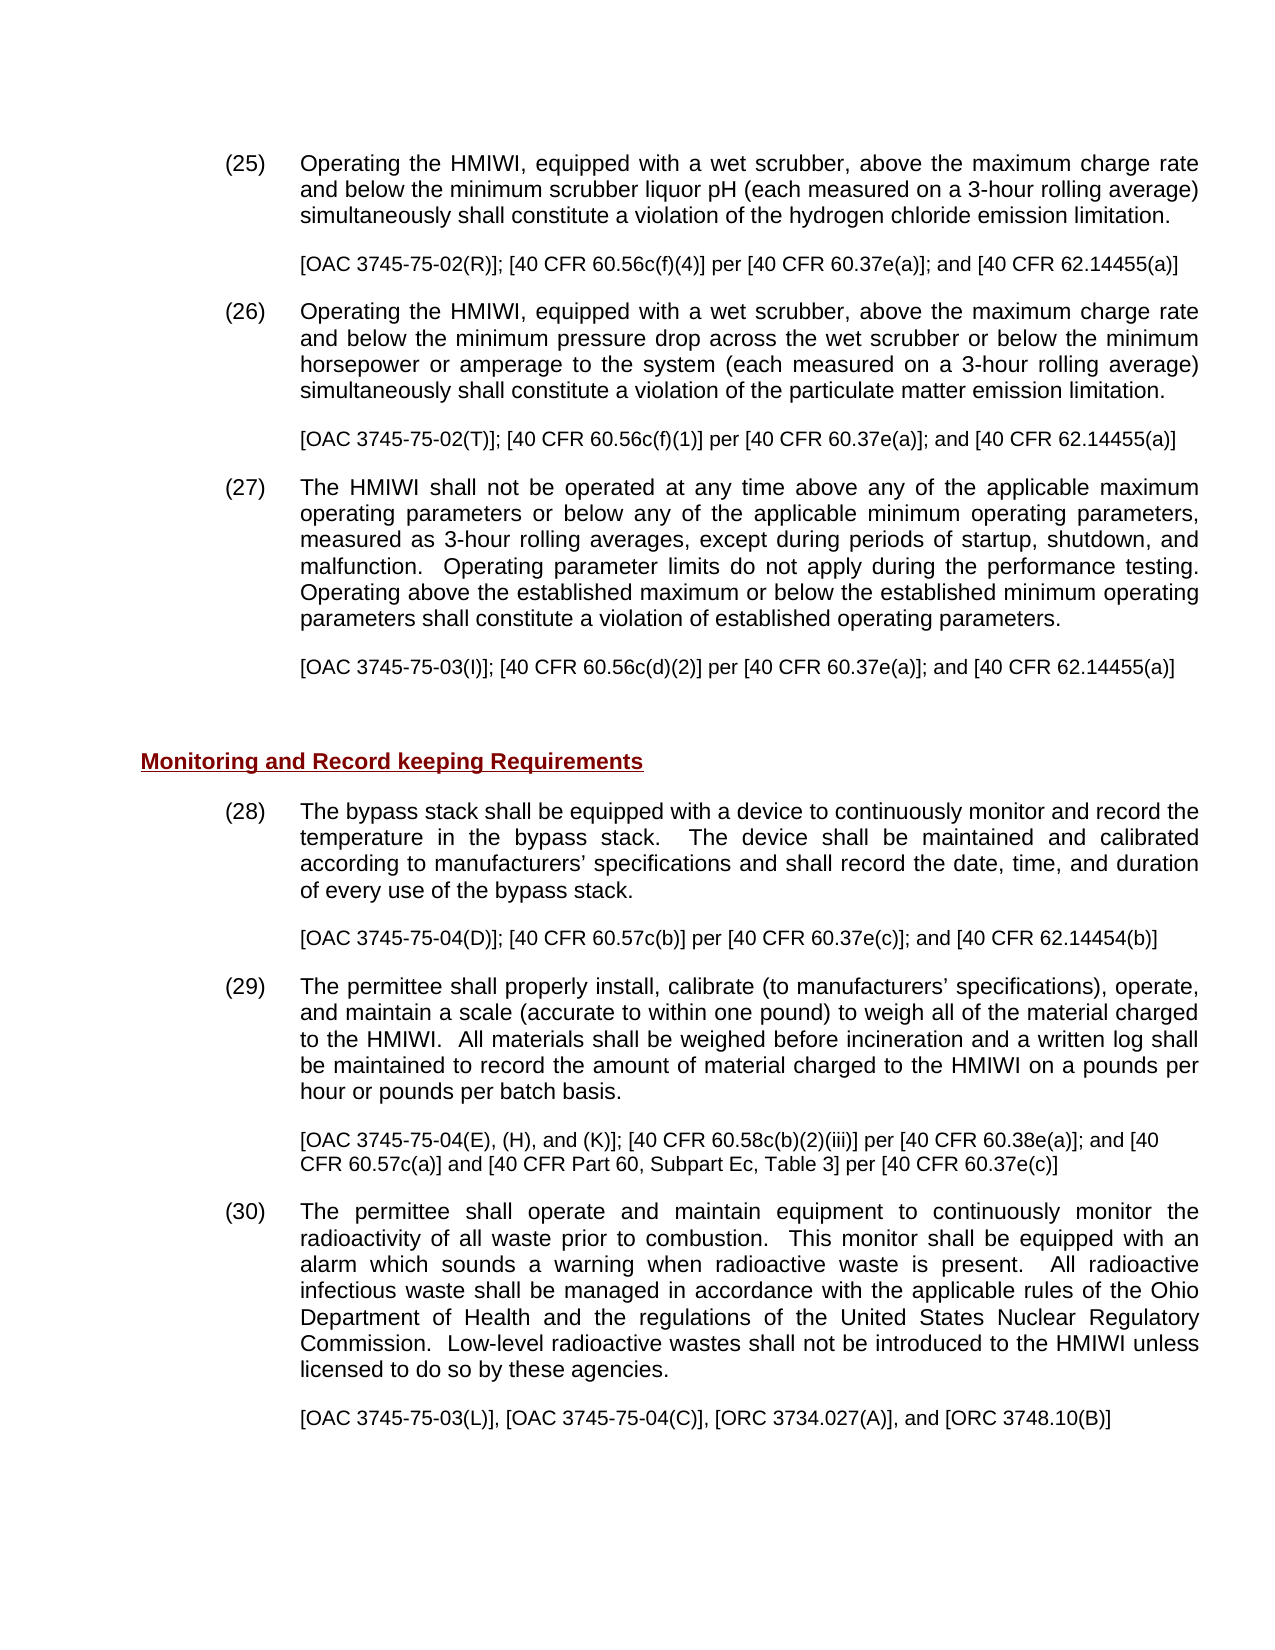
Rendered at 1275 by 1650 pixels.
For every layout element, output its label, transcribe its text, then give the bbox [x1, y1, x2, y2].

text [OAC 3745-75-02(R)]; [40 CFR 60.56c(f)(4)] per [40 CFR 60.37e(a)]; and [40 CFR 62.14455(a)] [300, 251, 1200, 275]
text The permittee shall operate and maintain equipment to continuously monitor the radioactivity of all waste prior to combustion. This monitor shall be equipped with an alarm which sounds a warning when radioactive waste is present. All radioactive infectious waste shall be managed in accordance with the applicable rules of the Ohio Department of Health and the regulations of the United States Nuclear Regulatory Commission. Low-level radioactive wastes shall not be introduced to the HMIWI unless licensed to do so by these agencies. [225, 1198, 1200, 1383]
text The bypass stack shall be equipped with a device to continuously monitor and record the temperature in the bypass stack. The device shall be maintained and calibrated according to manufacturers’ specifications and shall record the date, time, and duration of every use of the bypass stack. [225, 798, 1200, 903]
text The permittee shall properly install, calibrate (to manufacturers’ specifications), operate, and maintain a scale (accurate to within one pound) to weigh all of the material charged to the HMIWI. All materials shall be weighed before incineration and a written log shall be maintained to record the amount of material charged to the HMIWI on a pounds per hour or pounds per batch basis. [225, 973, 1200, 1104]
text The HMIWI shall not be operated at any time above any of the applicable maximum operating parameters or below any of the applicable minimum operating parameters, measured as 3-hour rolling averages, except during periods of startup, shutdown, and malfunction. Operating parameter limits do not apply during the performance testing. Operating above the established maximum or below the established minimum operating parameters shall constitute a violation of established operating parameters. [225, 473, 1200, 632]
text Monitoring and Record keeping Requirements [140, 748, 1200, 775]
text [OAC 3745-75-03(I)]; [40 CFR 60.56c(d)(2)] per [40 CFR 60.37e(a)]; and [40 CFR 62.14455(a)] [300, 654, 1200, 678]
text [OAC 3745-75-04(D)]; [40 CFR 60.57c(b)] per [40 CFR 60.37e(c)]; and [40 CFR 62.14454(b)] [300, 926, 1200, 950]
text Operating the HMIWI, equipped with a wet scrubber, above the maximum charge rate and below the minimum pressure drop across the wet scrubber or below the minimum horsepower or amperage to the system (each measured on a 3-hour rolling average) simultaneously shall constitute a violation of the particulate matter emission limitation. [225, 298, 1200, 404]
text [OAC 3745-75-03(L)], [OAC 3745-75-04(C)], [ORC 3734.027(A)], and [ORC 3748.10(B)] [300, 1406, 1200, 1430]
text Operating the HMIWI, equipped with a wet scrubber, above the maximum charge rate and below the minimum scrubber liquor pH (each measured on a 3-hour rolling average) simultaneously shall constitute a violation of the hydrogen chloride emission limitation. [225, 149, 1200, 228]
text [OAC 3745-75-02(T)]; [40 CFR 60.56c(f)(1)] per [40 CFR 60.37e(a)]; and [40 CFR 62.14455(a)] [300, 427, 1200, 451]
text [OAC 3745-75-04(E), (H), and (K)]; [40 CFR 60.58c(b)(2)(iii)] per [40 CFR 60.38e(a)]; and [40 CFR 60.57c(a)] and [40 CFR Part 60, Subpart Ec, Table 3] per [40 CFR 60.37e(c)] [300, 1127, 1200, 1175]
